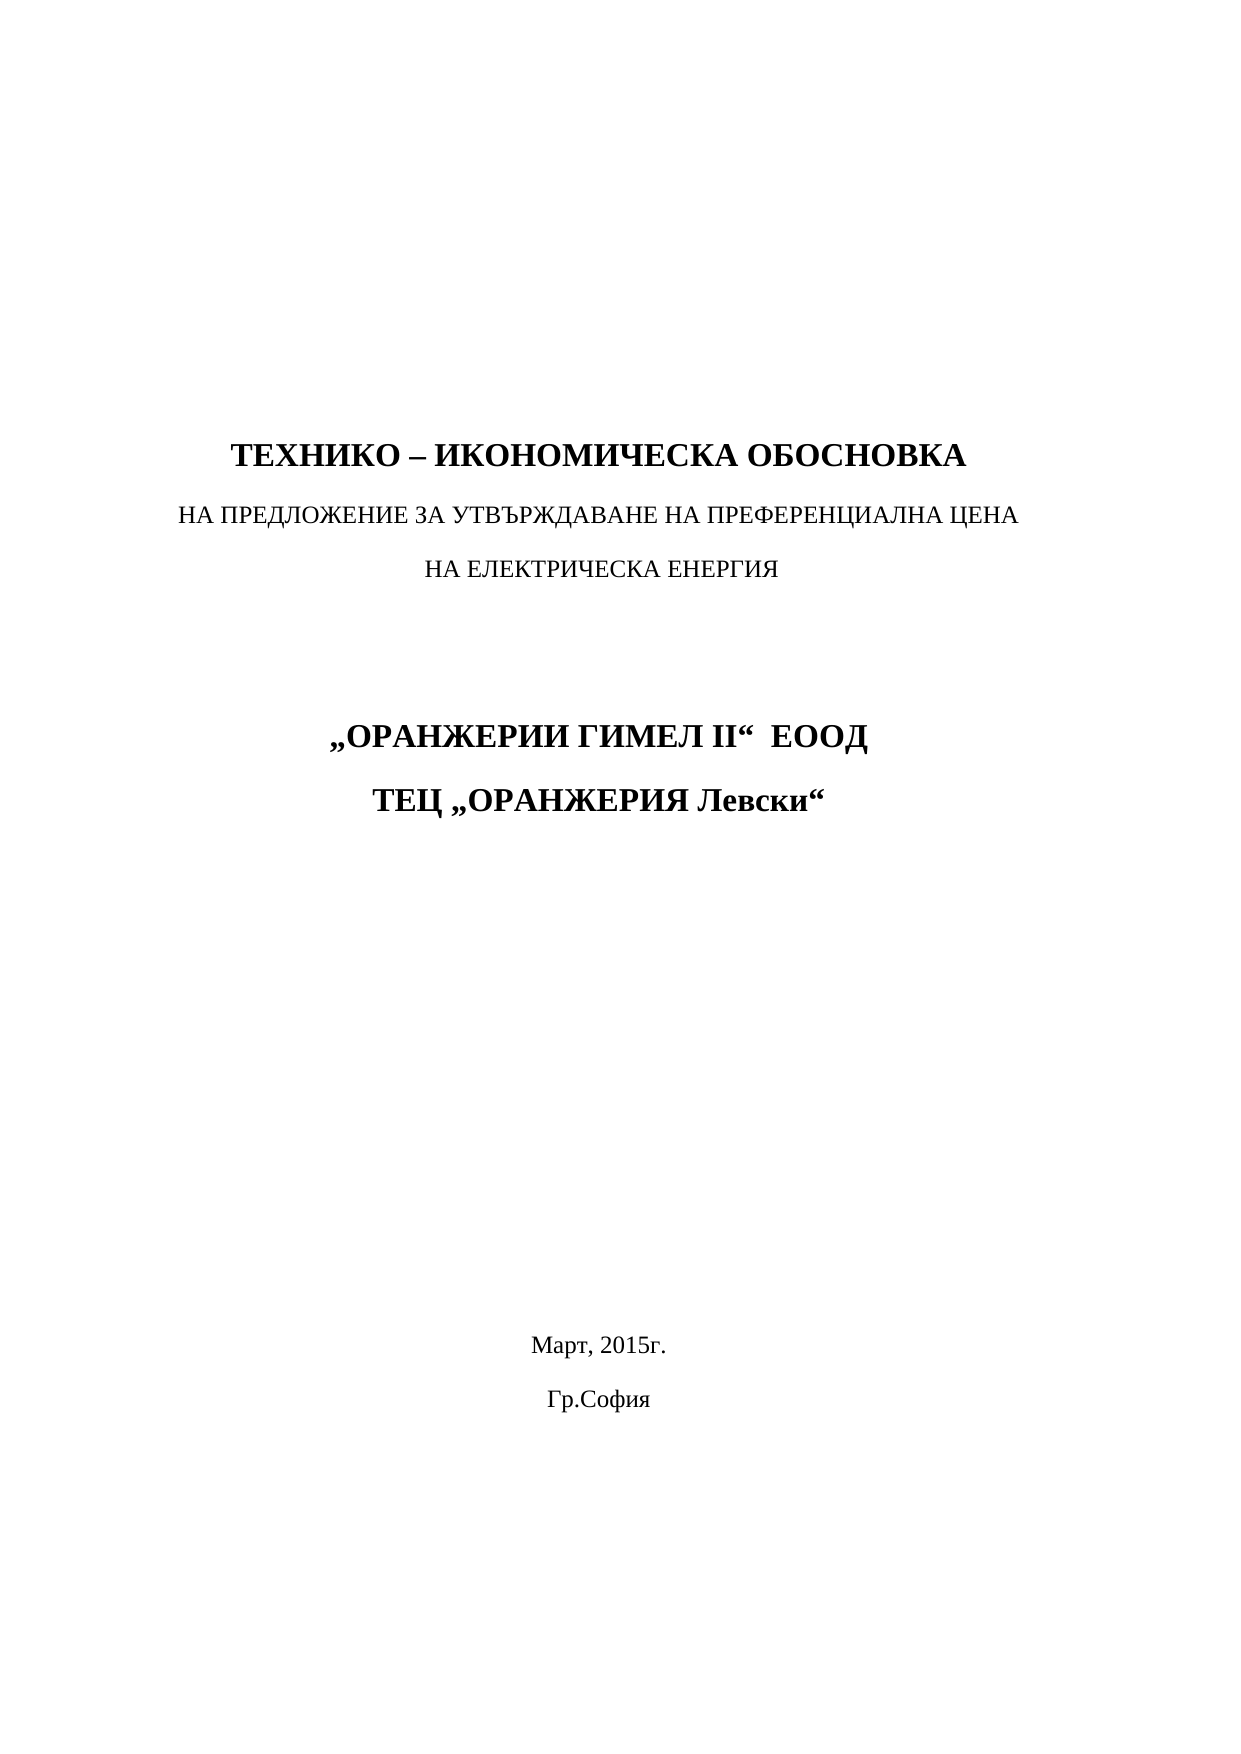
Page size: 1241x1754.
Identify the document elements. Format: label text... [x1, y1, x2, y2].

text Март, 2015г. [75, 1330, 1122, 1359]
text ТЕХНИКО – ИКОНОМИЧЕСКА ОБОСНОВКА [75, 436, 1122, 474]
text Гр.София [75, 1384, 1122, 1413]
text ТЕЦ „ОРАНЖЕРИЯ Левски“ [75, 781, 1122, 819]
text НА ЕЛЕКТРИЧЕСКА ЕНЕРГИЯ [75, 554, 1122, 583]
text НА ПРЕДЛОЖЕНИЕ ЗА УТВЪРЖДАВАНЕ НА ПРЕФЕРЕНЦИАЛНА ЦЕНА [75, 500, 1122, 529]
text „ОРАНЖЕРИИ ГИМЕЛ ІІ“ ЕООД [75, 716, 1122, 754]
